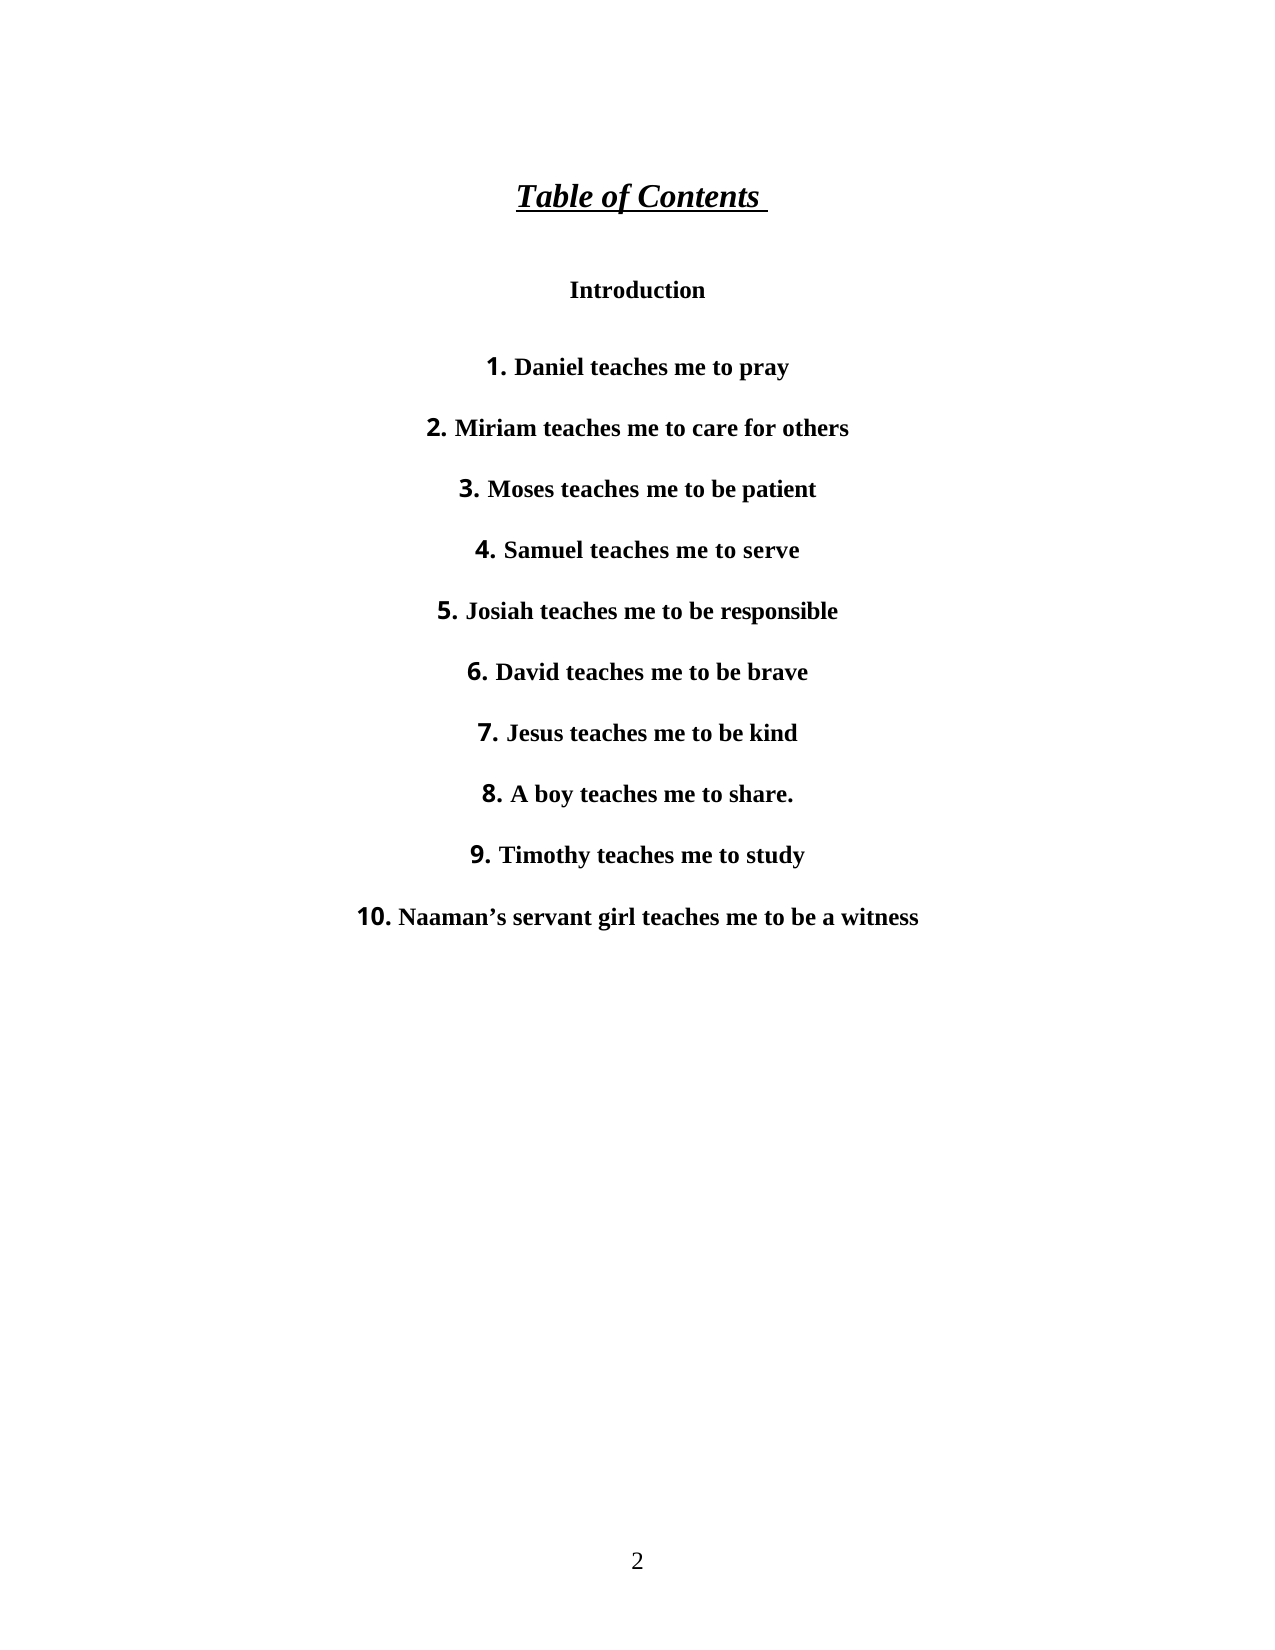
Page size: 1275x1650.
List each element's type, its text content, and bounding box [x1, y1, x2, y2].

text Table of Contents [73, 176, 1201, 215]
text 1. Daniel teaches me to pray [73, 349, 1201, 383]
text 2. Miriam teaches me to care for others [73, 410, 1201, 444]
text 7. Jesus teaches me to be kind [73, 714, 1201, 748]
text 9. Timothy teaches me to study [73, 836, 1201, 870]
text 10. Naaman’s servant girl teaches me to be a witness [73, 899, 1201, 933]
text 6. David teaches me to be brave [73, 653, 1201, 687]
text Introduction [73, 275, 1201, 304]
text 3. Moses teaches me to be patient [73, 471, 1201, 505]
text 4. Samuel teaches me to serve [73, 532, 1201, 566]
text 8. A boy teaches me to share. [73, 775, 1201, 809]
text 5. Josiah teaches me to be responsible [73, 593, 1201, 627]
